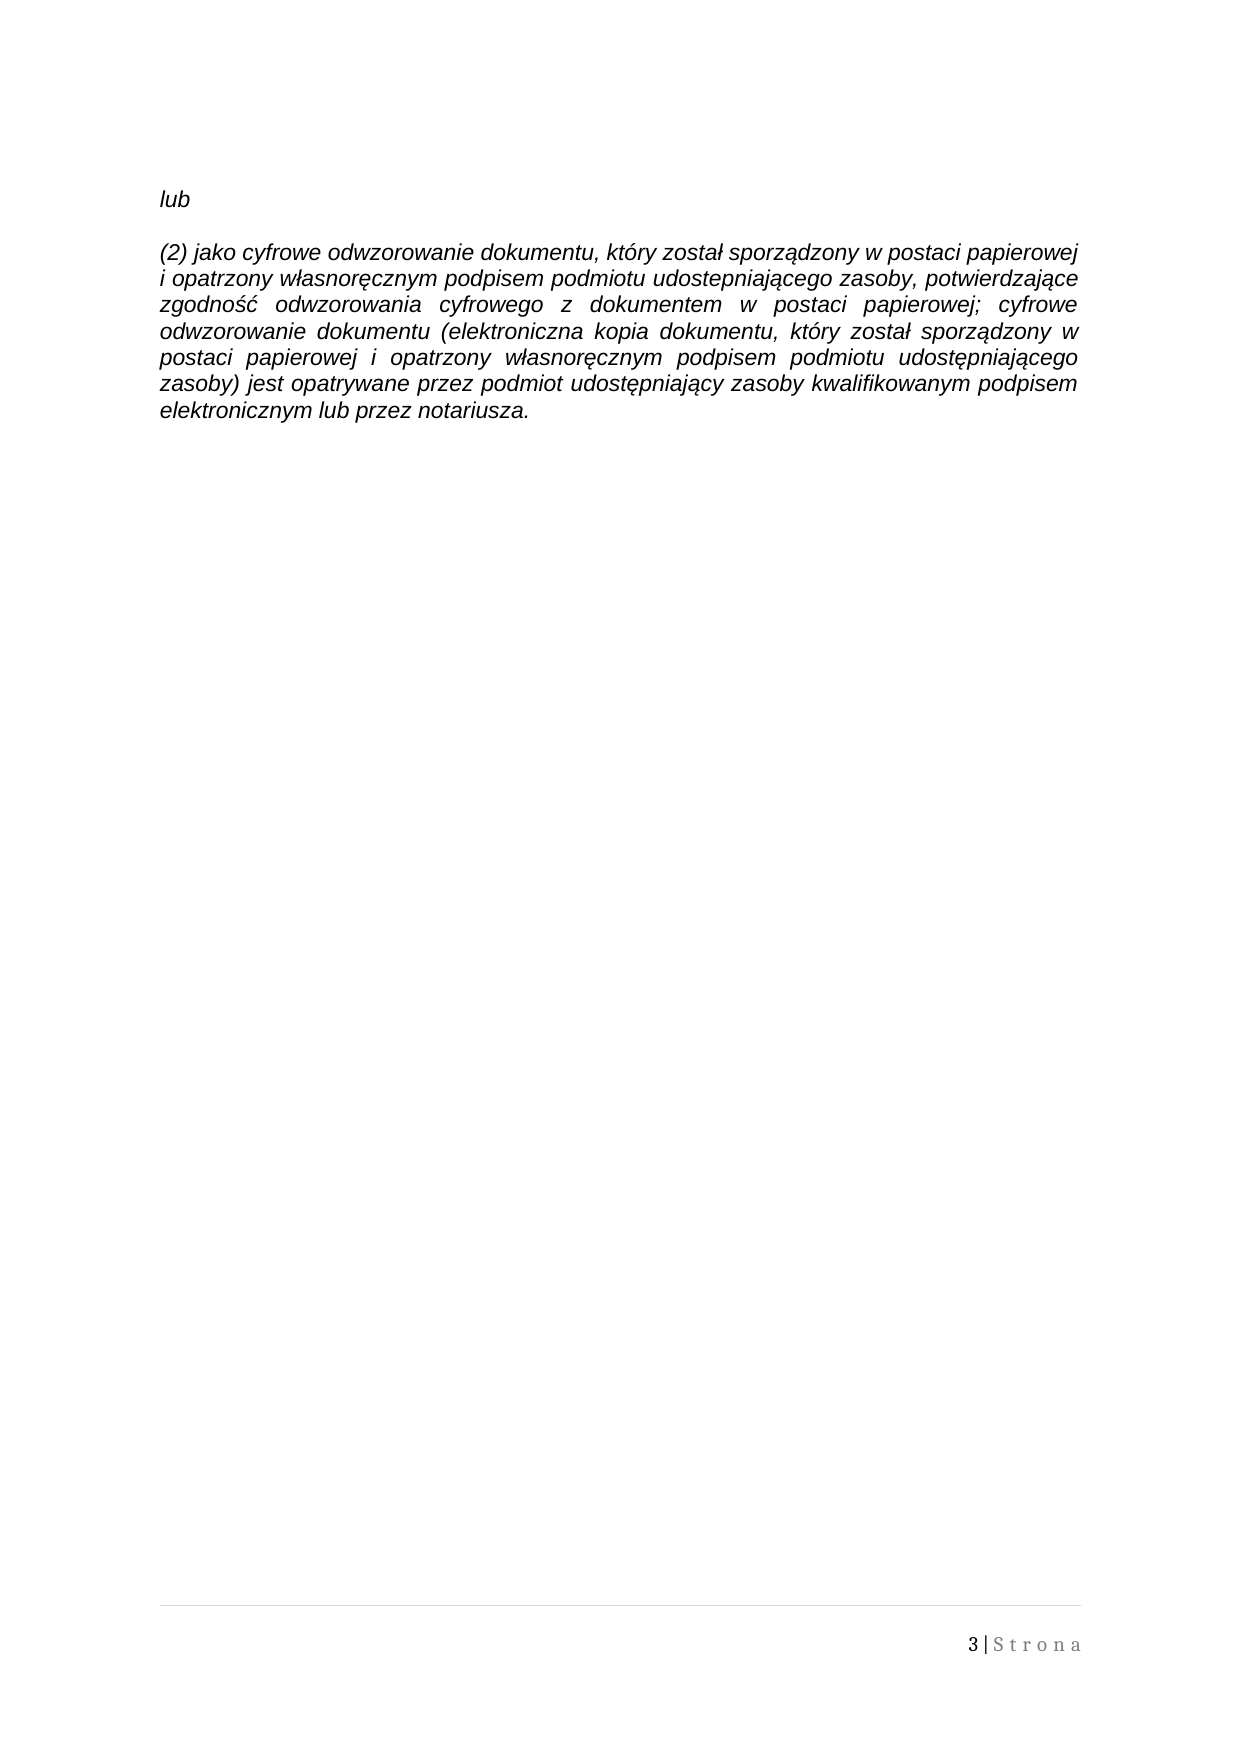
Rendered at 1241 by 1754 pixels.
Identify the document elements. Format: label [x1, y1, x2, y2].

text [159, 159, 1081, 423]
